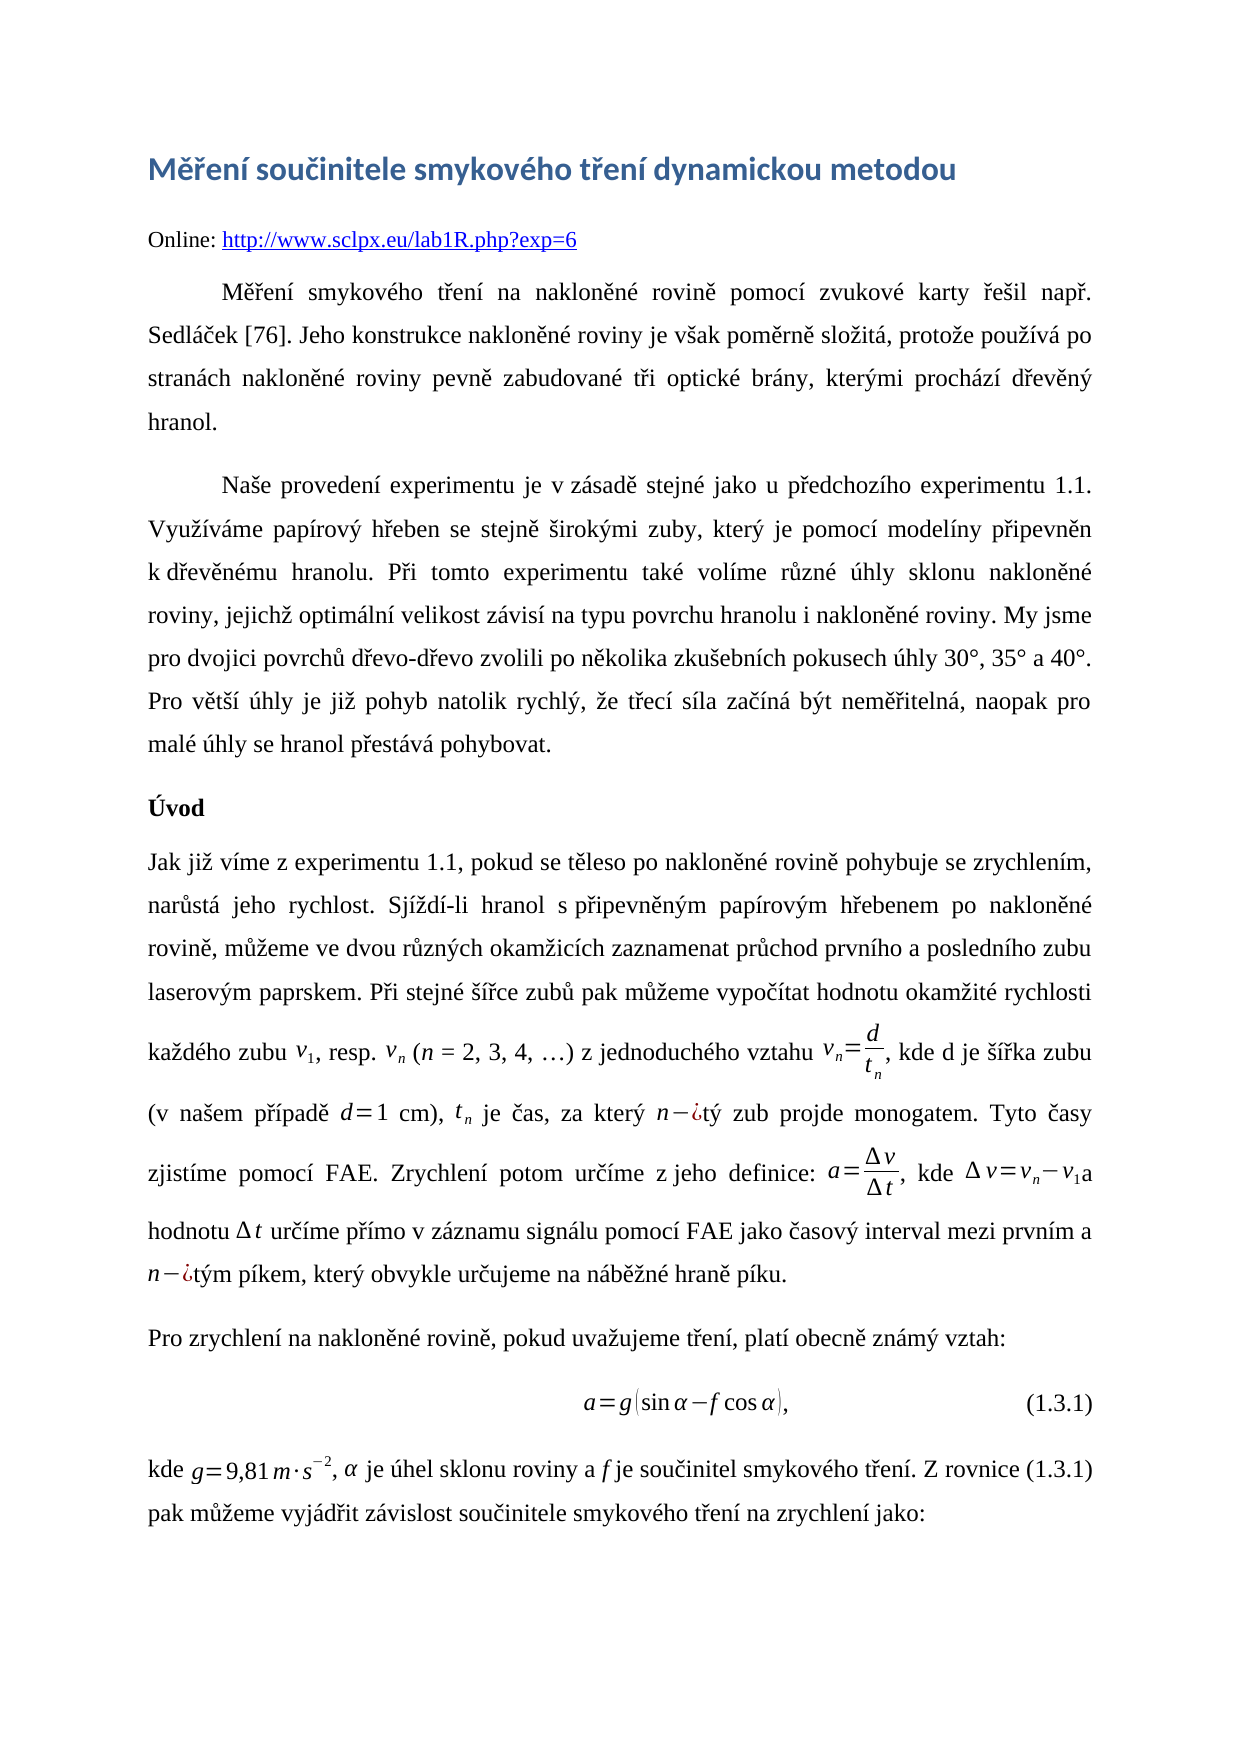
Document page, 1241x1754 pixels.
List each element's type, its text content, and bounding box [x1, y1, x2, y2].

text Naše provedení experimentu je v zásadě stejné jako u předchozího experimentu 1.1. Využíváme papírový hřeben se stejně širokými zuby, který je pomocí modelíny připevněn k dřevěnému hranolu. Při tomto experimentu také volíme různé úhly sklonu nakloněné roviny, jejichž optimální velikost závisí na typu povrchu hranolu i nakloněné roviny. My jsme pro dvojici povrchů dřevo-dřevo zvolili po několika zkušebních pokusech úhly 30°, 35° a 40°. Pro větší úhly je již pohyb natolik rychlý, že třecí síla začíná být neměřitelná, naopak pro malé úhly se hranol přestává pohybovat. [148, 471, 1093, 758]
text , (1.3.1) [148, 1387, 1093, 1418]
text Online: http://www.sclpx.eu/lab1R.php?exp=6 [148, 194, 1093, 253]
text Měření součinitele smykového tření dynamickou metodou [148, 148, 1093, 188]
text Jak již víme z experimentu 1.1, pokud se těleso po nakloněné rovině pohybuje se zrychlením, narůstá jeho rychlost. Sjíždí-li hranol s připevněným papírovým hřebenem po nakloněné rovině, můžeme ve dvou různých okamžicích zaznamenat průchod prvního a posledního zubu laserovým paprskem. Při stejné šířce zubů pak můžeme vypočítat hodnotu okamžité rychlosti každého zubu , resp. (n = 2, 3, 4, …) z jednoduchého vztahu , kde d je šířka zubu (v našem případě cm), je čas, za který tý zub projde monogatem. Tyto časy zjistíme pomocí FAE. Zrychlení potom určíme z jeho definice: , kde a hodnotu určíme přímo v záznamu signálu pomocí FAE jako časový interval mezi prvním a tým píkem, který obvykle určujeme na náběžné hraně píku. [148, 847, 1093, 1288]
text kde , je úhel sklonu roviny a f je součinitel smykového tření. Z rovnice (1.3.1) pak můžeme vyjádřit závislost součinitele smykového tření na zrychlení jako: [148, 1453, 1093, 1527]
text Pro zrychlení na nakloněné rovině, pokud uvažujeme tření, platí obecně známý vztah: [148, 1323, 1093, 1352]
text Úvod [148, 793, 1093, 822]
text Měření smykového tření na nakloněné rovině pomocí zvukové karty řešil např. Sedláček [76]. Jeho konstrukce nakloněné roviny je však poměrně složitá, protože používá po stranách nakloněné roviny pevně zabudované tři optické brány, kterými prochází dřevěný hranol. [148, 277, 1093, 435]
